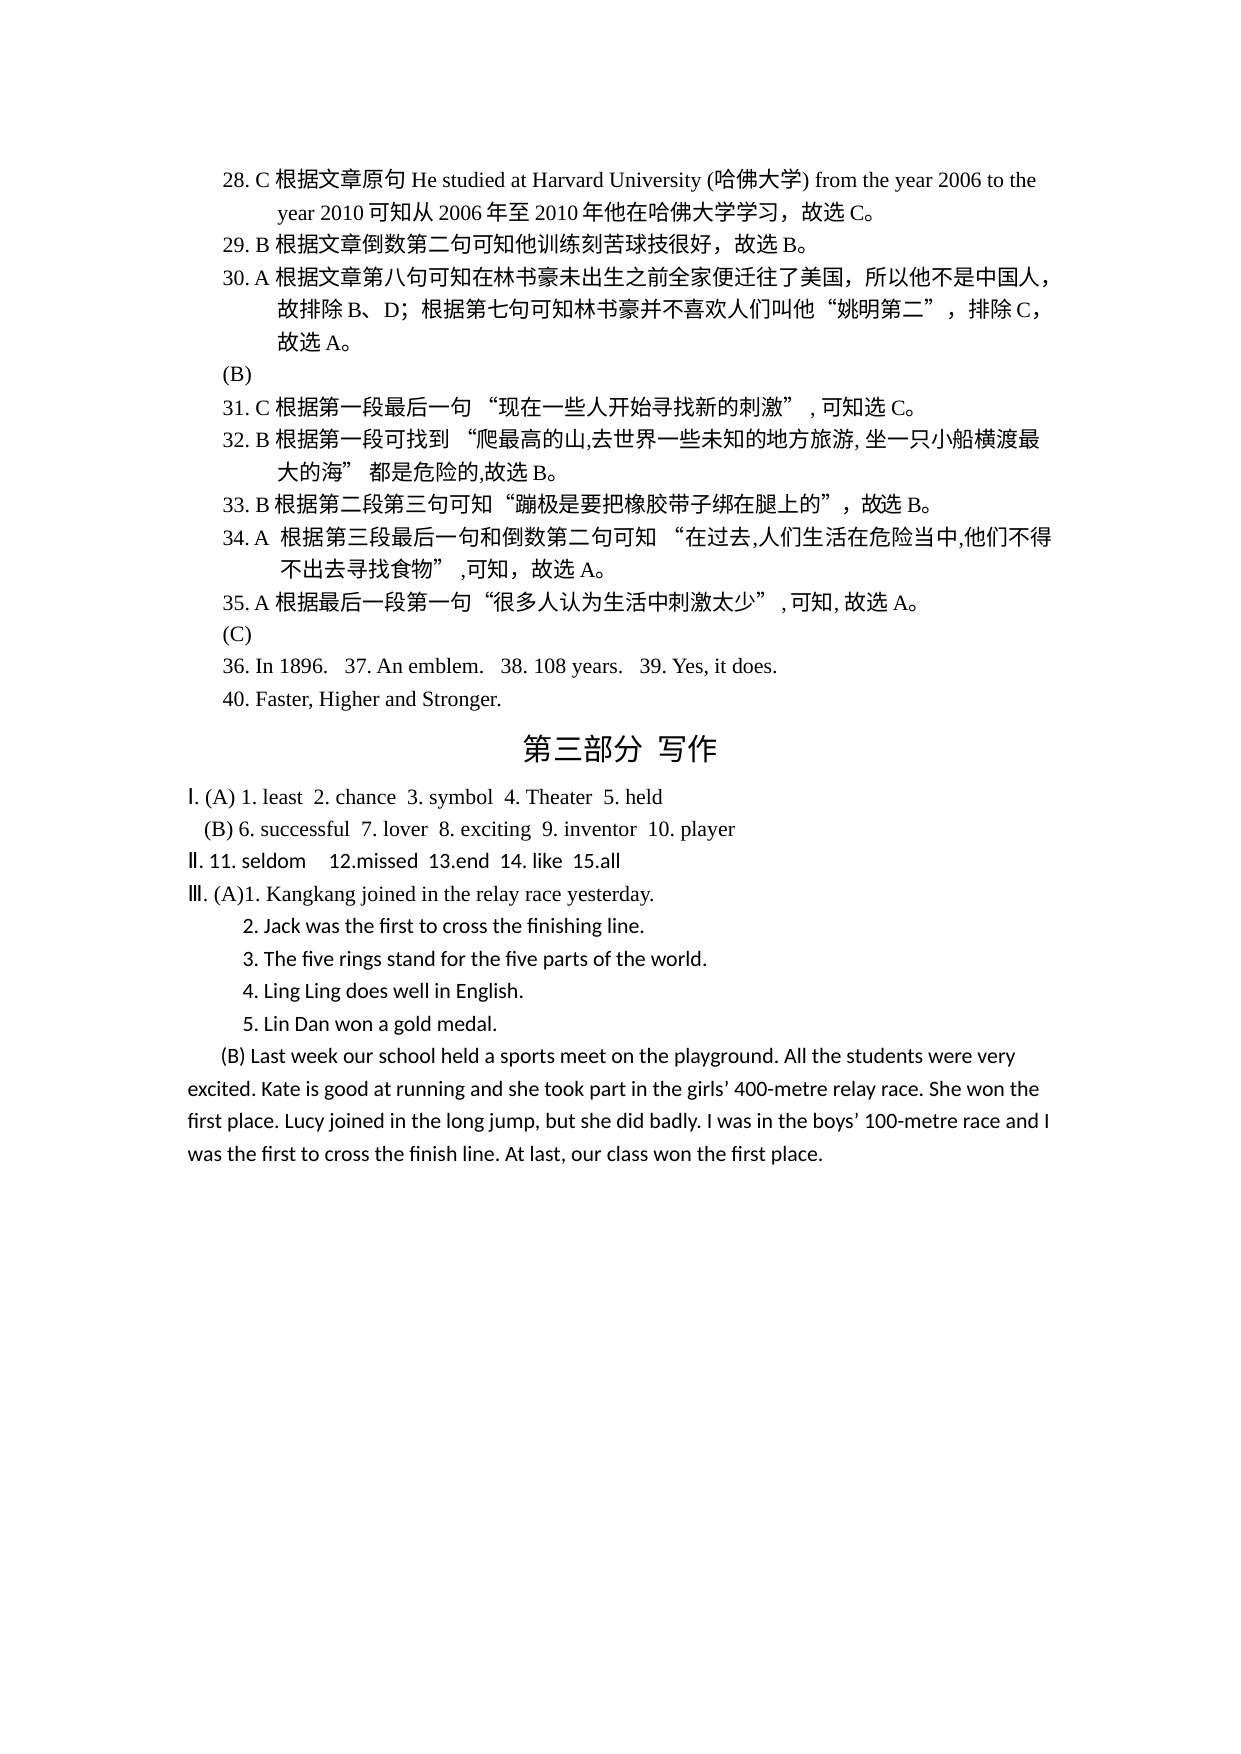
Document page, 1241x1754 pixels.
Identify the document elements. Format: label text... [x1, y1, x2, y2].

text Ⅰ. (A) 1. least 2. chance 3. symbol 4. Theater 5. held [187, 779, 1053, 812]
text (B) 6. successful 7. lover 8. exciting 9. inventor 10. player [187, 812, 1053, 844]
text 36. In 1896. 37. An emblem. 38. 108 years. 39. Yes, it does. [187, 649, 1053, 682]
text 大的海” 都是危险的,故选B。 [187, 454, 1053, 487]
text 34. A 根据第三段最后一句和倒数第二句可知 “在过去,人们生活在危险当中,他们不得不出去寻找食物” ,可知，故选A。 [222, 519, 1053, 584]
text 故选A。 [187, 324, 1053, 357]
text 28. C 根据文章原句 He studied at Harvard University (哈佛大学) from the year 2006 to the [187, 162, 1053, 194]
text (B) Last week our school held a sports meet on the playground. All the students were very excited. Kate is good at running and she took part in the girls’ 400-metre relay race. She won the first place. Lucy joined in the long jump, but she did badly. I was in the boys’ 100-metre race and I was the first to cross the finish line. At last, our class won the first place. [187, 1039, 1053, 1169]
text 29. B 根据文章倒数第二句可知他训练刻苦球技很好，故选B。 [187, 227, 1053, 259]
text (B) [187, 357, 1053, 389]
text (C) [187, 617, 1053, 649]
text 31. C 根据第一段最后一句 “现在一些人开始寻找新的刺激” , 可知选C。 [187, 389, 1053, 422]
text 5. Lin Dan won a gold medal. [187, 1007, 1053, 1039]
text 30. A 根据文章第八句可知在林书豪未出生之前全家便迁往了美国，所以他不是中国人， [187, 259, 1053, 292]
text Ⅲ. (A)1. Kangkang joined in the relay race yesterday. [187, 877, 1053, 909]
text Ⅱ. 11. seldom 12.missed 13.end 14. like 15.all [187, 844, 1053, 877]
text 故排除B、D；根据第七句可知林书豪并不喜欢人们叫他“姚明第二”，排除C， [187, 292, 1053, 324]
text year 2010可知从2006年至2010年他在哈佛大学学习，故选C。 [187, 194, 1053, 227]
text 32. B 根据第一段可找到 “爬最高的山,去世界一些未知的地方旅游, 坐一只小船横渡最 [187, 422, 1053, 454]
text 33. B根据第二段第三句可知“蹦极是要把橡胶带子绑在腿上的”，故选B。 [187, 487, 1053, 519]
text 40. Faster, Higher and Stronger. [187, 682, 1053, 714]
text 35. A 根据最后一段第一句“很多人认为生活中刺激太少” , 可知, 故选A。 [187, 584, 1053, 617]
text 第三部分 写作 [187, 714, 1053, 779]
text 2. Jack was the first to cross the finishing line. [187, 909, 1053, 942]
text 3. The five rings stand for the five parts of the world. [187, 942, 1053, 974]
text 4. Ling Ling does well in English. [187, 974, 1053, 1007]
